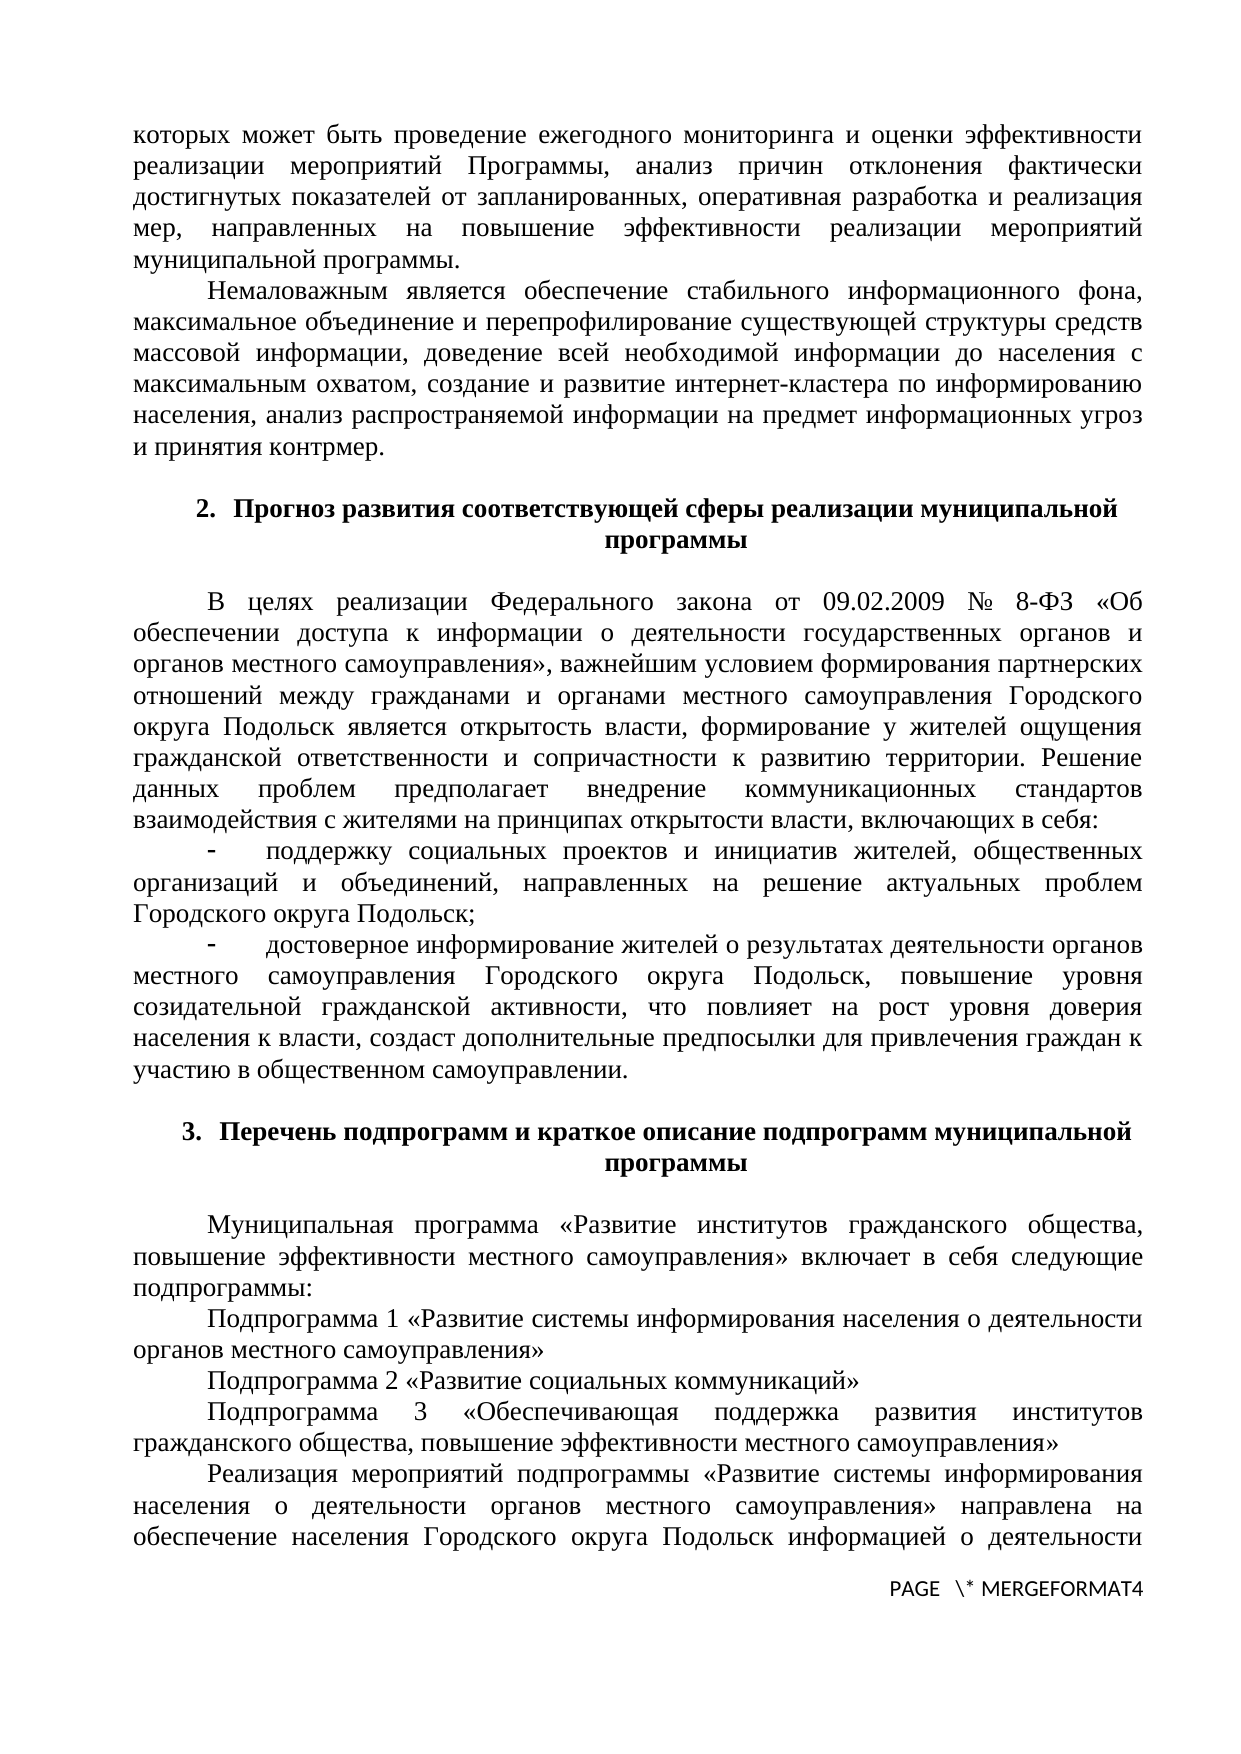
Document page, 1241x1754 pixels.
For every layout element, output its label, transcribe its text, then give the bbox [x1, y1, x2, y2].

list достоверное информирование жителей о результатах деятельности органов местного самоуправления Городского округа Подольск, повышение уровня созидательной гражданской активности, что повлияет на рост уровня доверия населения к власти, создаст дополнительные предпосылки для привлечения граждан к участию в общественном самоуправлении. [133, 928, 1144, 1084]
list поддержку социальных проектов и инициатив жителей, общественных организаций и объединений, направленных на решение актуальных проблем Городского округа Подольск; [133, 834, 1144, 928]
list Прогноз развития соответствующей сферы реализации муниципальной программы [170, 492, 1144, 554]
text Муниципальная программа «Развитие институтов гражданского общества, повышение эффективности местного самоуправления» включает в себя следующие подпрограммы: [133, 1208, 1144, 1302]
text Подпрограмма 1 «Развитие системы информирования населения о деятельности органов местного самоуправления» [133, 1302, 1144, 1364]
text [133, 1458, 1144, 1551]
text Подпрограмма 3 «Обеспечивающая поддержка развития институтов гражданского общества, повышение эффективности местного самоуправления» [133, 1395, 1144, 1458]
text Подпрограмма 2 «Развитие социальных коммуникаций» [133, 1364, 1144, 1395]
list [133, 118, 1144, 274]
text В целях реализации Федерального закона от 09.02.2009 № 8-ФЗ «Об обеспечении доступа к информации о деятельности государственных органов и органов местного самоуправления», важнейшим условием формирования партнерских отношений между гражданами и органами местного самоуправления Городского округа Подольск является открытость власти, формирование у жителей ощущения гражданской ответственности и сопричастности к развитию территории. Решение данных проблем предполагает внедрение коммуникационных стандартов взаимодействия с жителями на принципах открытости власти, включающих в себя: [133, 585, 1144, 834]
text Немаловажным является обеспечение стабильного информационного фона, максимальное объединение и перепрофилирование существующей структуры средств массовой информации, доведение всей необходимой информации до населения с максимальным охватом, создание и развитие интернет-кластера по информированию населения, анализ распространяемой информации на предмет информационных угроз и принятия контрмер. [133, 274, 1144, 461]
list Перечень подпрограмм и краткое описание подпрограмм муниципальной программы [170, 1115, 1144, 1177]
